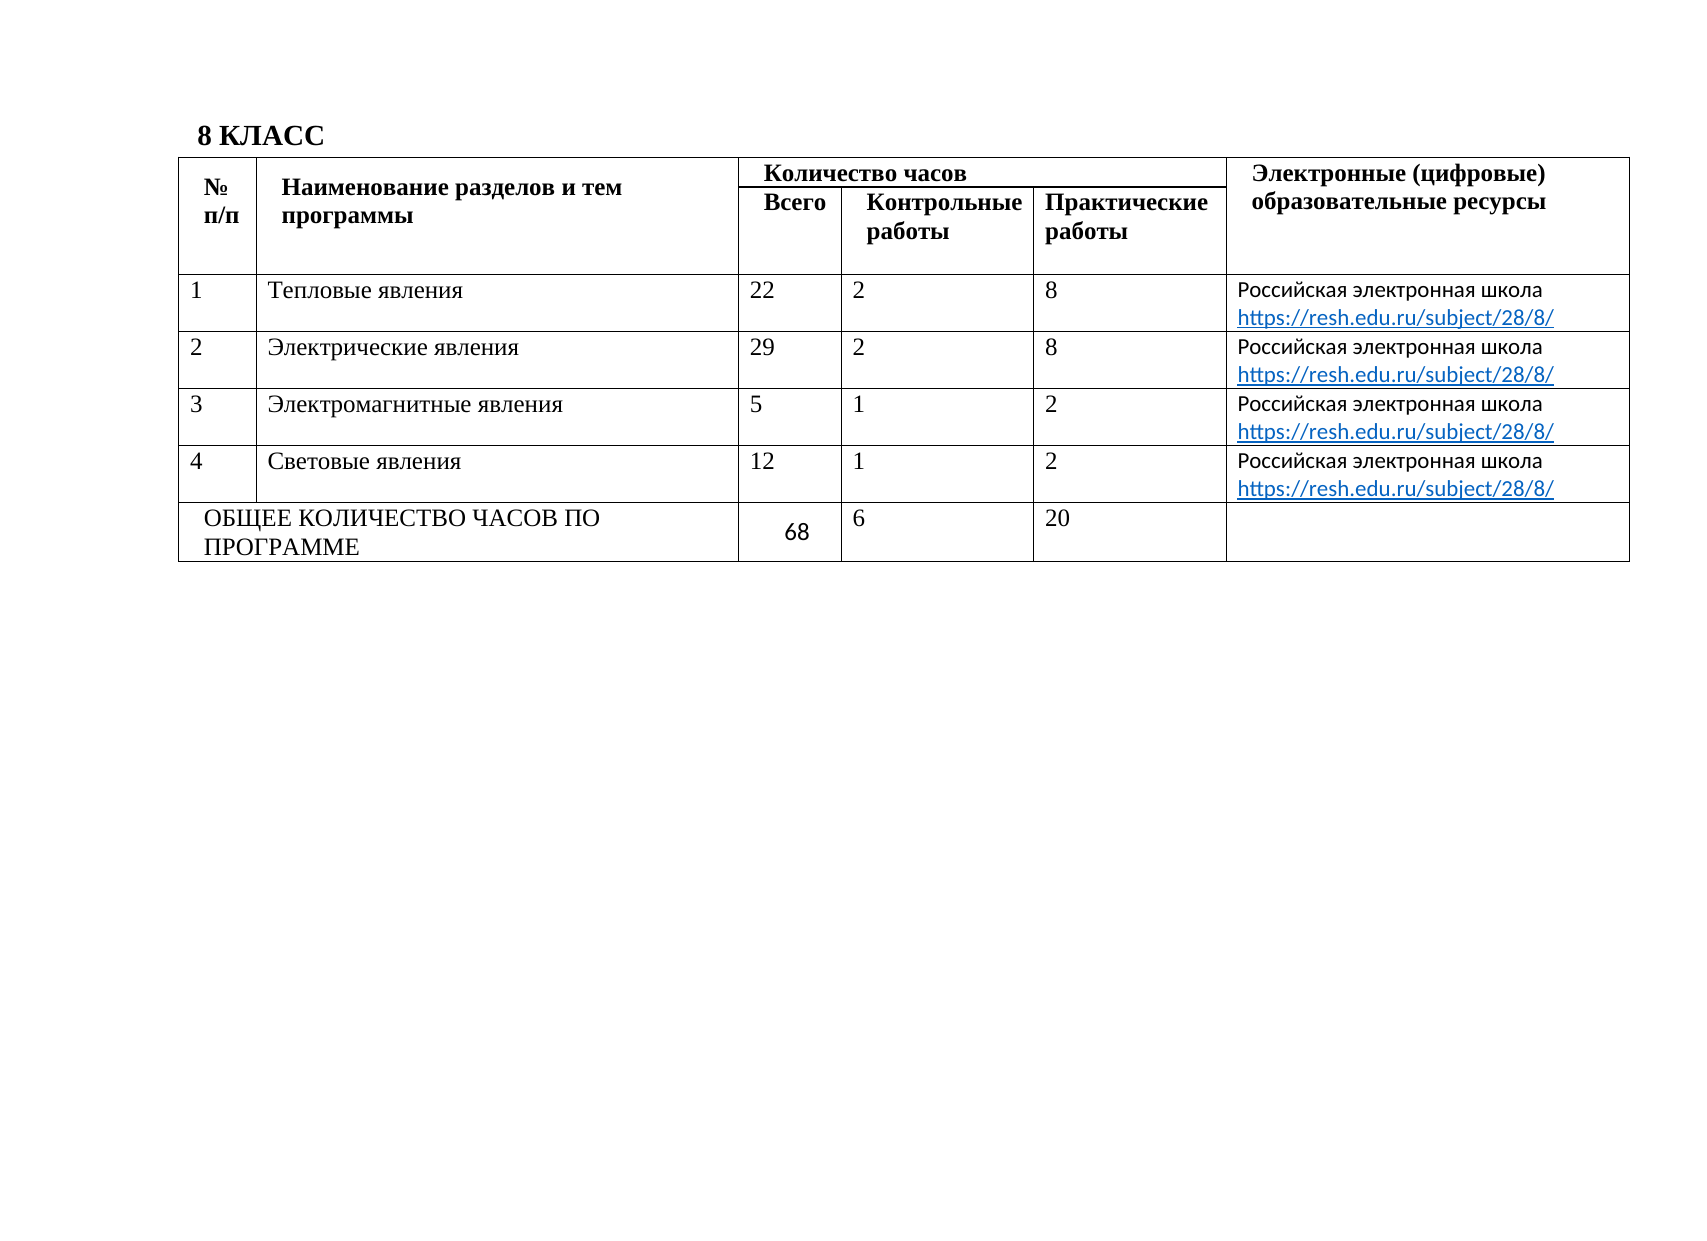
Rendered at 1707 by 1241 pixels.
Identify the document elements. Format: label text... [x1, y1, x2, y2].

table_cell 8 [1034, 332, 1226, 388]
table_cell 4 [179, 446, 256, 502]
table_cell Всего [739, 188, 841, 274]
table_cell 1 [842, 389, 1033, 445]
table_cell Тепловые явления [257, 275, 738, 331]
table_cell Российская электронная школа https://resh.edu.ru/subject/28/8/ [1227, 332, 1629, 388]
table_cell ОБЩЕЕ КОЛИЧЕСТВО ЧАСОВ ПО ПРОГРАММЕ [179, 503, 738, 561]
table_header № п/п [179, 158, 256, 274]
table_cell 1 [179, 275, 256, 331]
table_cell 6 [842, 503, 1033, 561]
table_cell Российская электронная школа https://resh.edu.ru/subject/28/8/ [1227, 389, 1629, 445]
table_cell Практические работы [1034, 188, 1226, 274]
table_cell 68 [739, 503, 841, 561]
table_cell 1 [842, 446, 1033, 502]
table_cell 2 [1034, 446, 1226, 502]
table_cell 3 [179, 389, 256, 445]
table_cell Электромагнитные явления [257, 389, 738, 445]
table_cell Световые явления [257, 446, 738, 502]
table_cell [1227, 503, 1629, 561]
table_cell 2 [842, 275, 1033, 331]
table_cell 2 [842, 332, 1033, 388]
table_header Количество часов [739, 158, 1226, 186]
table_header Наименование разделов и тем программы [257, 158, 738, 274]
table_cell 2 [1034, 389, 1226, 445]
table_cell Электрические явления [257, 332, 738, 388]
table_cell 2 [179, 332, 256, 388]
table_cell 12 [739, 446, 841, 502]
table_cell 22 [739, 275, 841, 331]
table_cell Контрольные работы [842, 188, 1033, 274]
table_header Электронные (цифровые) образовательные ресурсы [1227, 158, 1629, 274]
table_cell Российская электронная школа https://resh.edu.ru/subject/28/8/ [1227, 446, 1629, 502]
table_cell 8 [1034, 275, 1226, 331]
table_cell Российская электронная школа https://resh.edu.ru/subject/28/8/ [1227, 275, 1629, 331]
table_cell 29 [739, 332, 841, 388]
table_cell 20 [1034, 503, 1226, 561]
text 8 КЛАСС [190, 118, 1618, 152]
table_cell 5 [739, 389, 841, 445]
